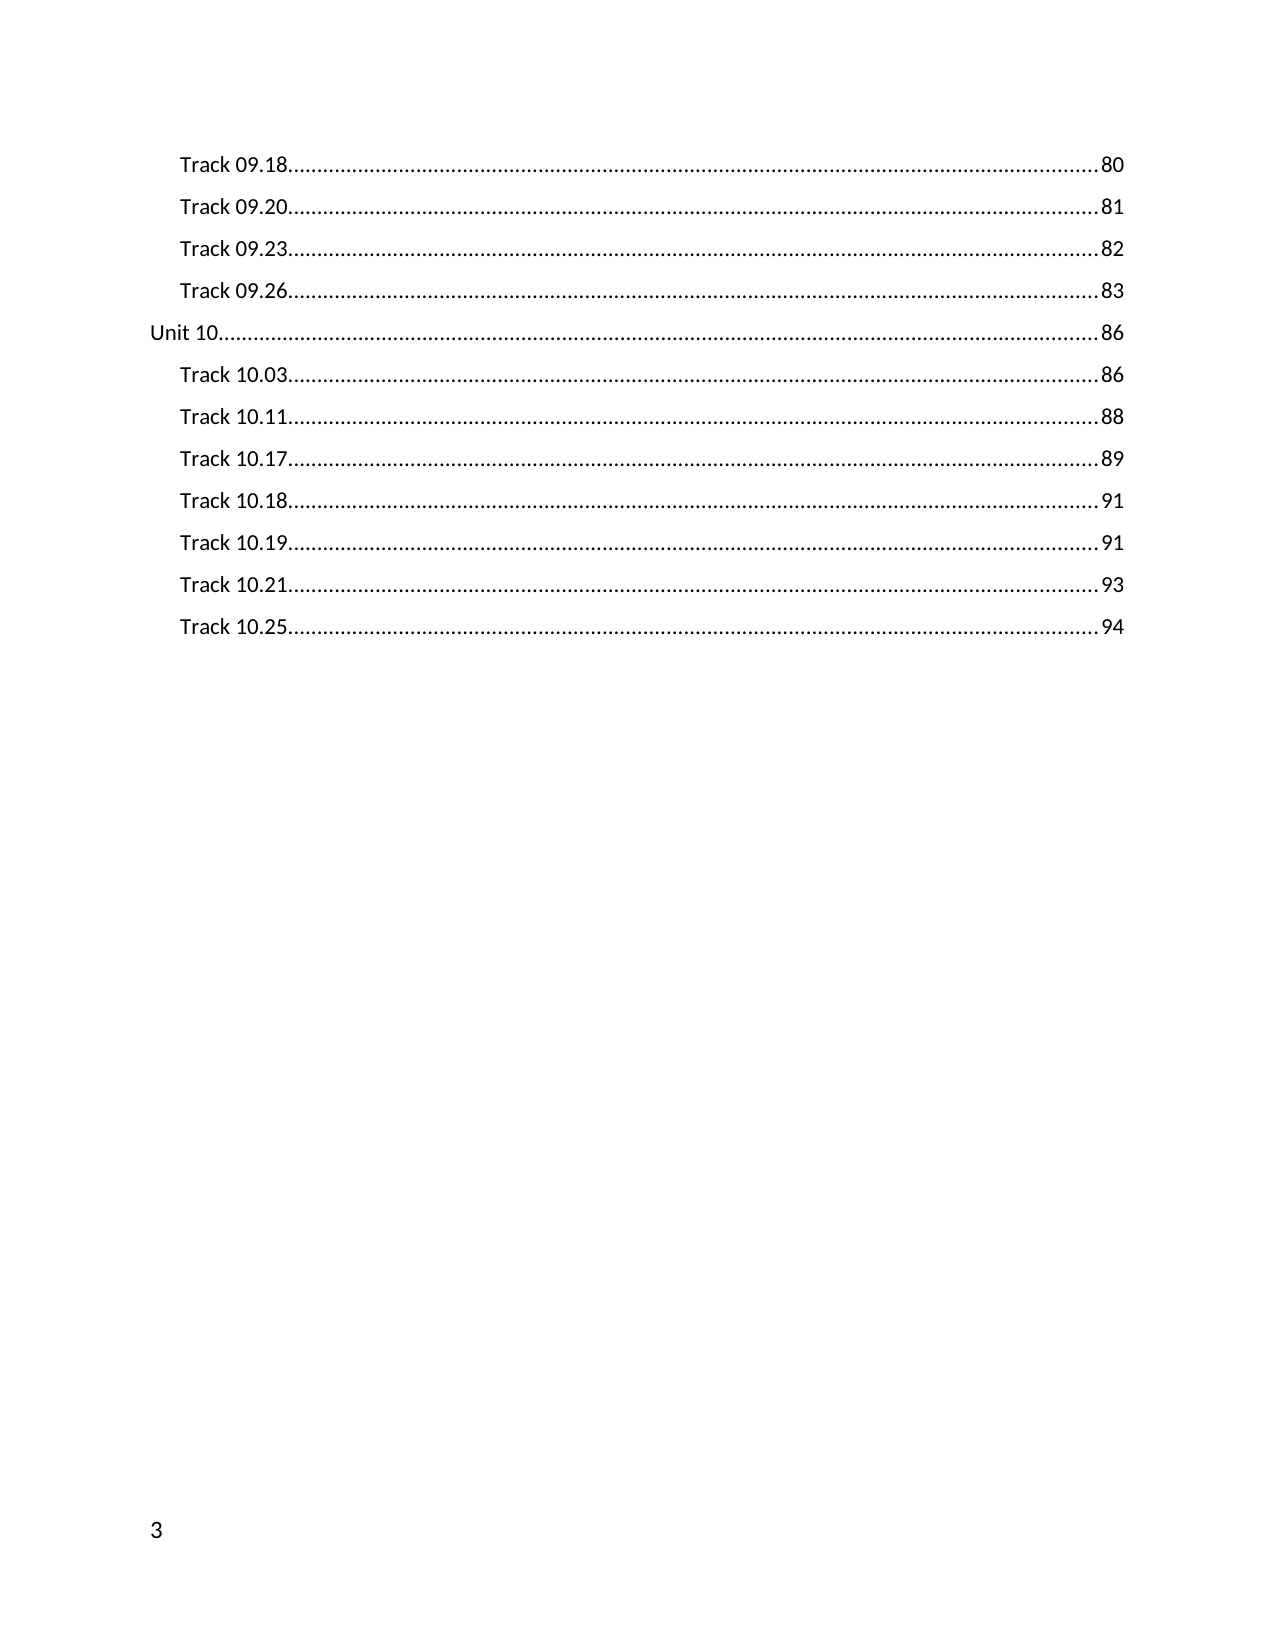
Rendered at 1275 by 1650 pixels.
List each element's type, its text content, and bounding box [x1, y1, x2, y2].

text Track 10.25 94 [150, 612, 1125, 640]
text Track 10.17 89 [150, 444, 1125, 472]
text Track 10.21 93 [150, 570, 1125, 598]
text Track 10.11 88 [150, 402, 1125, 430]
text Track 09.20 81 [150, 192, 1125, 220]
text Track 10.03 86 [150, 360, 1125, 388]
text Track 10.18 91 [150, 486, 1125, 514]
text Track 09.26 83 [150, 276, 1125, 304]
text Track 09.18 80 [150, 150, 1125, 178]
text Track 10.19 91 [150, 528, 1125, 556]
text Track 09.23 82 [150, 234, 1125, 262]
text Unit 10 86 [150, 318, 1125, 346]
